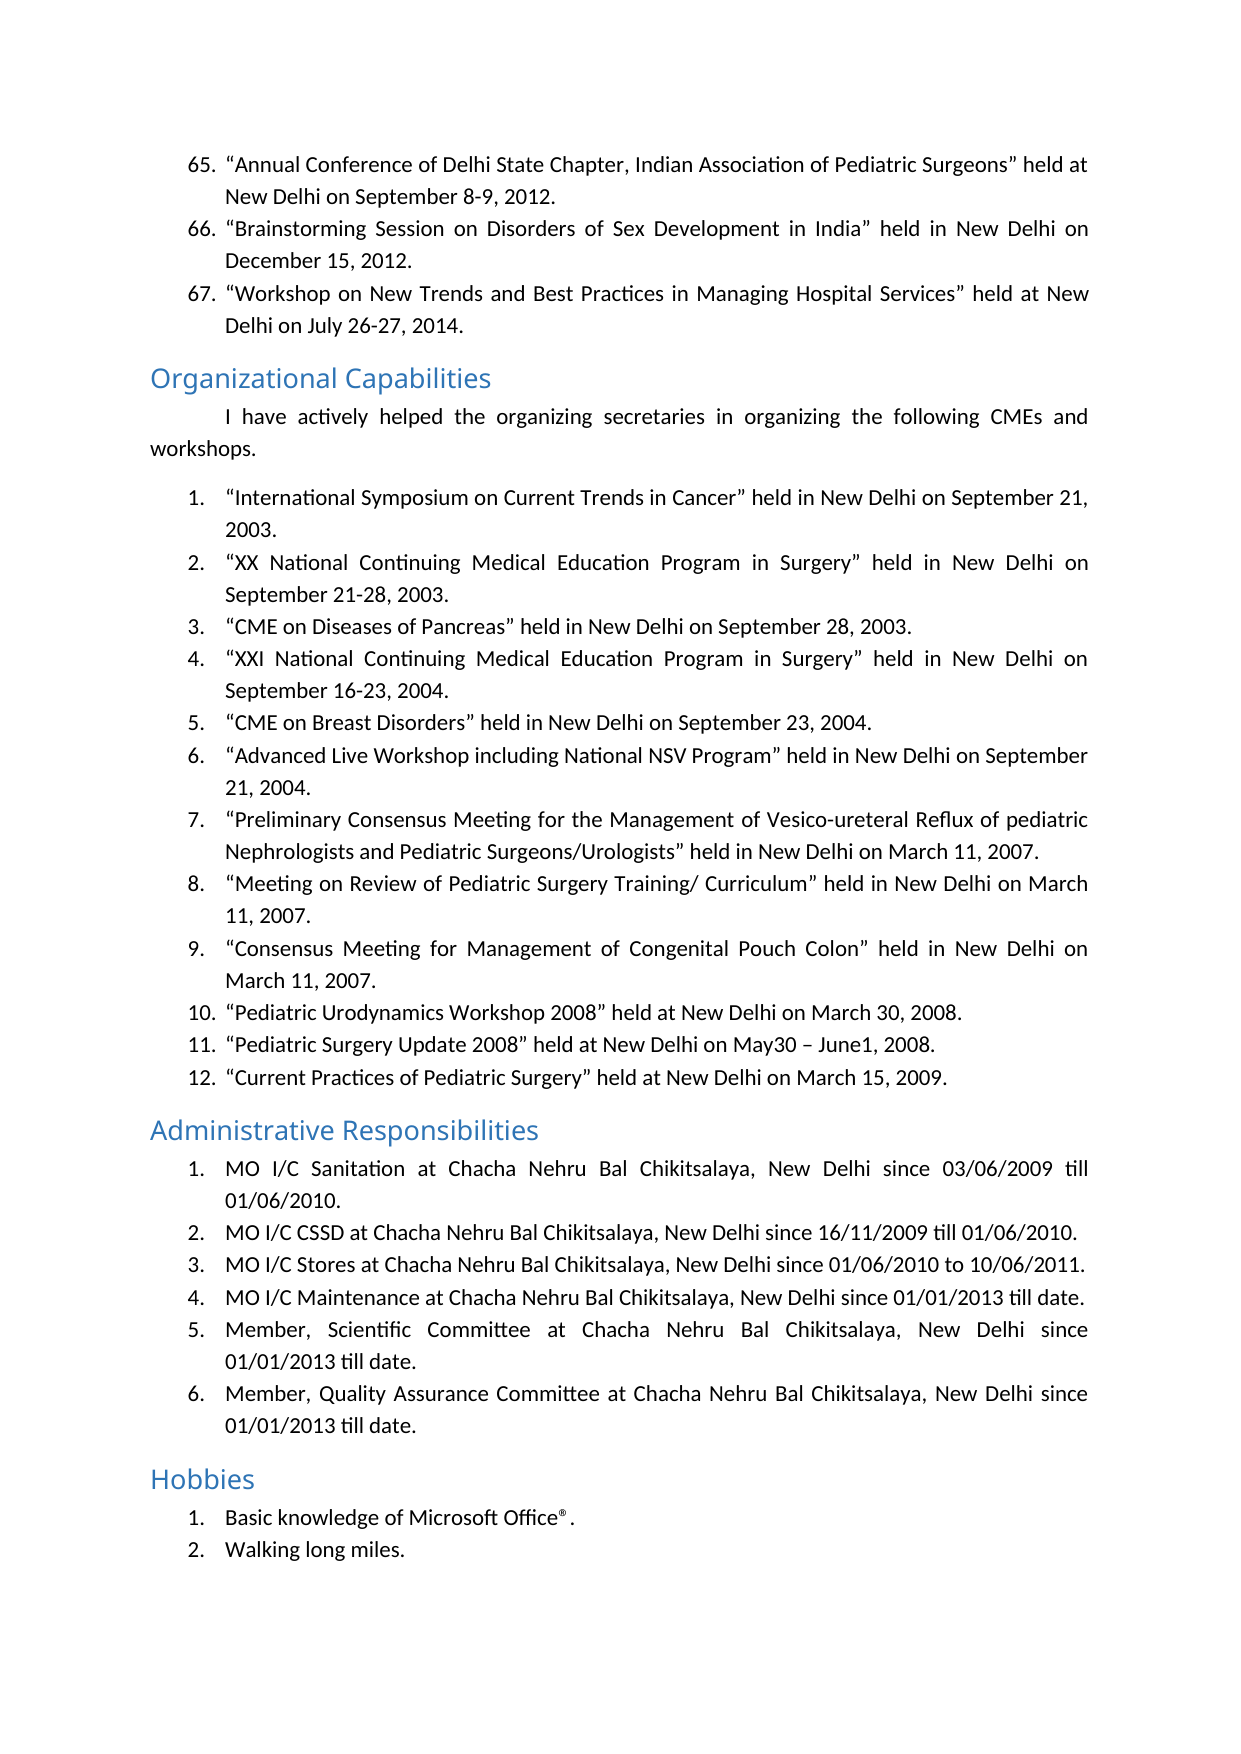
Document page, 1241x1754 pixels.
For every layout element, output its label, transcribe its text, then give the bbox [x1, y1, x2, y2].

subtitle Organizational Capabilities [150, 360, 1090, 397]
list “Preliminary Consensus Meeting for the Management of Vesico-ureteral Reflux of pediatric Nephrologists and Pediatric Surgeons/Urologists” held in New Delhi on March 11, 2007. [187, 805, 1090, 865]
list “XXI National Continuing Medical Education Program in Surgery” held in New Delhi on September 16-23, 2004. [187, 644, 1090, 704]
subtitle Administrative Responsibilities [150, 1111, 1090, 1148]
list Basic knowledge of Microsoft Office®. [187, 1503, 1090, 1531]
list “Advanced Live Workshop including National NSV Program” held in New Delhi on September 21, 2004. [187, 741, 1090, 801]
list MO I/C CSSD at Chacha Nehru Bal Chikitsalaya, New Delhi since 16/11/2009 till 01/06/2010. [187, 1218, 1090, 1246]
list “Workshop on New Trends and Best Practices in Managing Hospital Services” held at New Delhi on July 26-27, 2014. [187, 279, 1090, 339]
list Member, Scientific Committee at Chacha Nehru Bal Chikitsalaya, New Delhi since 01/01/2013 till date. [187, 1315, 1090, 1375]
list “CME on Diseases of Pancreas” held in New Delhi on September 28, 2003. [187, 612, 1090, 640]
list “Meeting on Review of Pediatric Surgery Training/ Curriculum” held in New Delhi on March 11, 2007. [187, 869, 1090, 930]
list “Annual Conference of Delhi State Chapter, Indian Association of Pediatric Surgeons” held at New Delhi on September 8-9, 2012. [187, 150, 1090, 210]
list MO I/C Stores at Chacha Nehru Bal Chikitsalaya, New Delhi since 01/06/2010 to 10/06/2011. [187, 1250, 1090, 1278]
list Walking long miles. [187, 1535, 1090, 1563]
list Member, Quality Assurance Committee at Chacha Nehru Bal Chikitsalaya, New Delhi since 01/01/2013 till date. [187, 1379, 1090, 1439]
list MO I/C Sanitation at Chacha Nehru Bal Chikitsalaya, New Delhi since 03/06/2009 till 01/06/2010. [187, 1154, 1090, 1214]
text I have actively helped the organizing secretaries in organizing the following CMEs and workshops. [150, 402, 1090, 462]
list “Brainstorming Session on Disorders of Sex Development in India” held in New Delhi on December 15, 2012. [187, 214, 1090, 274]
subtitle Hobbies [150, 1460, 1090, 1497]
list MO I/C Maintenance at Chacha Nehru Bal Chikitsalaya, New Delhi since 01/01/2013 till date. [187, 1283, 1090, 1311]
list “CME on Breast Disorders” held in New Delhi on September 23, 2004. [187, 708, 1090, 737]
list “Pediatric Surgery Update 2008” held at New Delhi on May30 – June1, 2008. [187, 1030, 1090, 1058]
list “International Symposium on Current Trends in Cancer” held in New Delhi on September 21, 2003. [187, 483, 1090, 543]
list “Consensus Meeting for Management of Congenital Pouch Colon” held in New Delhi on March 11, 2007. [187, 934, 1090, 994]
list “XX National Continuing Medical Education Program in Surgery” held in New Delhi on September 21-28, 2003. [187, 548, 1090, 608]
list “Pediatric Urodynamics Workshop 2008” held at New Delhi on March 30, 2008. [187, 998, 1090, 1026]
list “Current Practices of Pediatric Surgery” held at New Delhi on March 15, 2009. [187, 1063, 1090, 1091]
